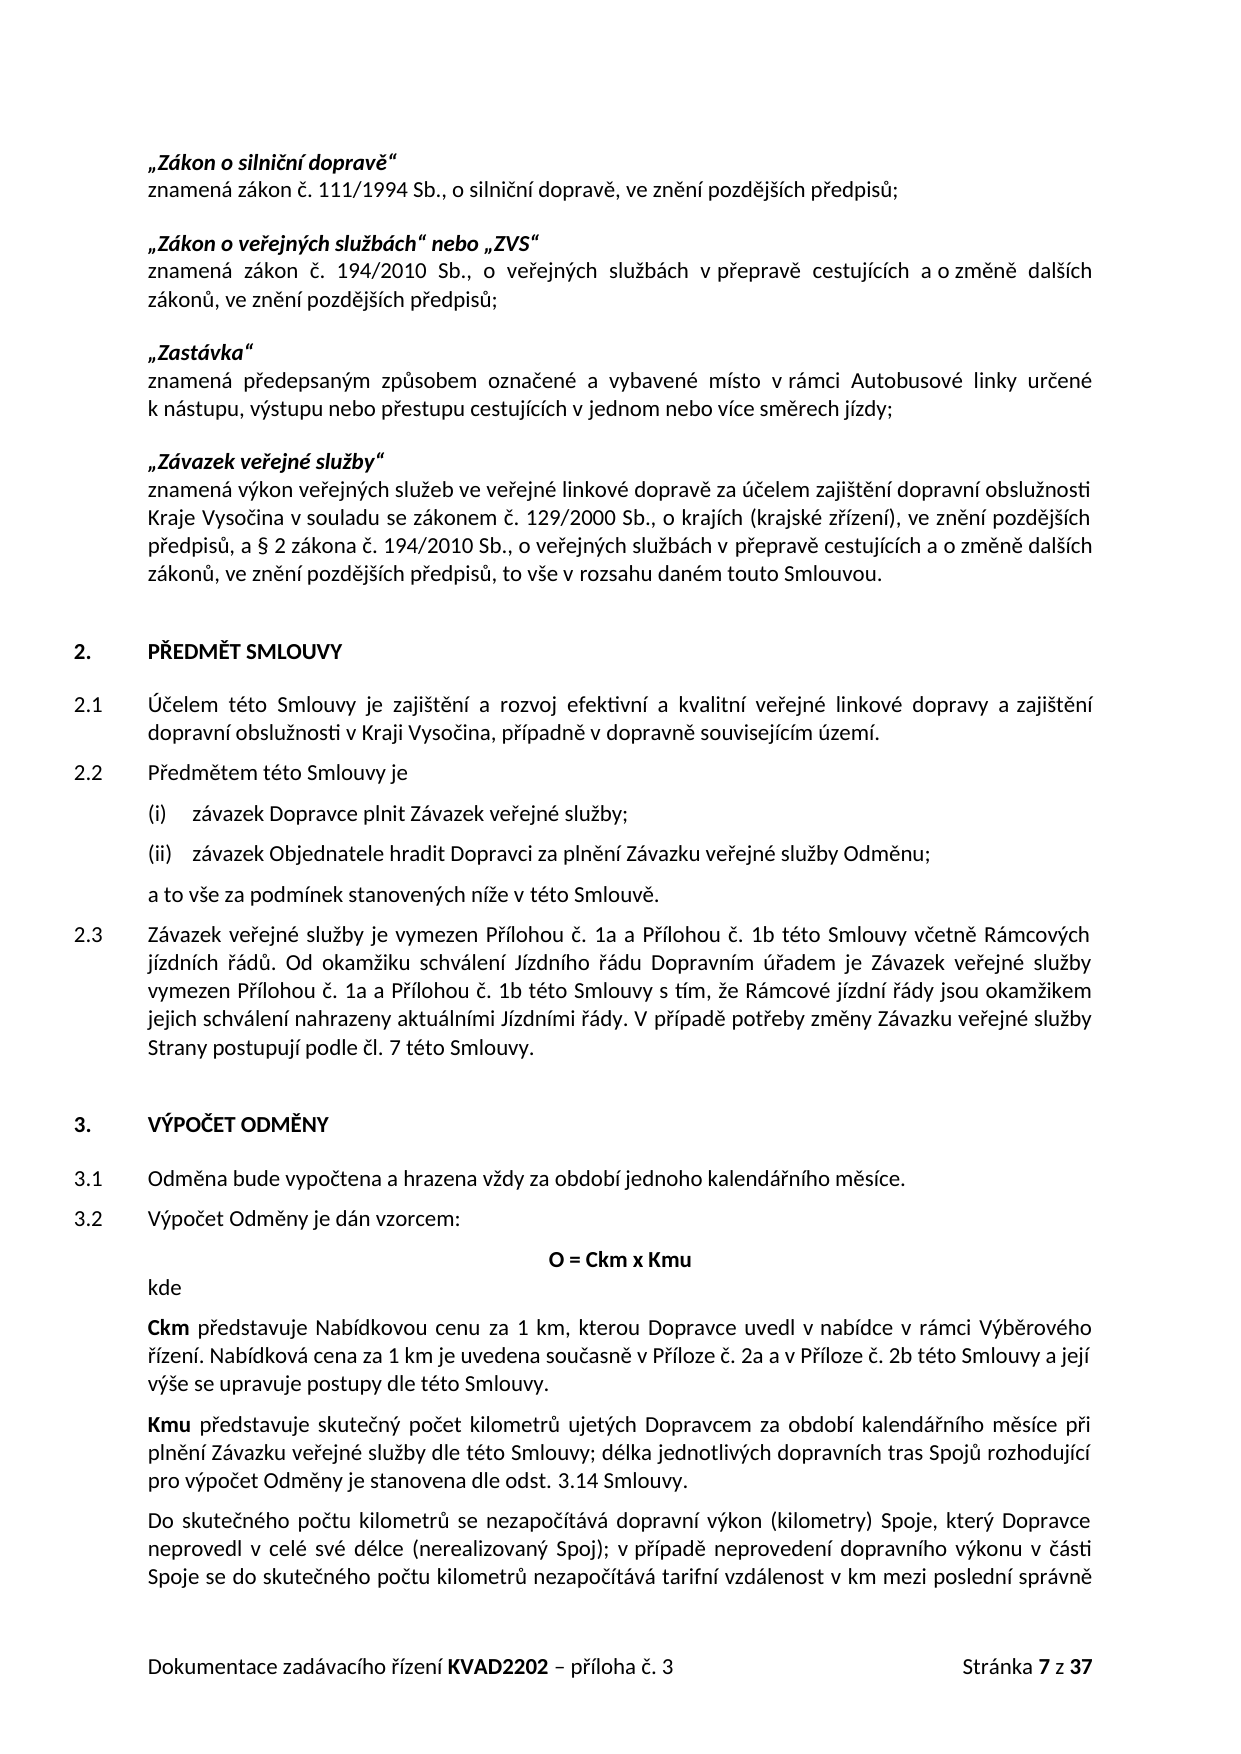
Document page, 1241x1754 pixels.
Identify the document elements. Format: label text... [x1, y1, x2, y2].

text znamená zákon č. 111/1994 Sb., o silniční dopravě, ve znění pozdějších předpisů; [148, 176, 1093, 204]
text Odměna bude vypočtena a hrazena vždy za období jednoho kalendářního měsíce. [74, 1164, 1093, 1192]
subtitle Výpočet Odměny [74, 1111, 1093, 1139]
text „Závazek veřejné služby“ [148, 447, 1093, 475]
subtitle Předmět smlouvy [74, 637, 1093, 665]
text O = Ckm x Kmu [148, 1245, 1093, 1273]
text Ckm představuje Nabídkovou cenu za , kterou Dopravce uvedl v nabídce v rámci Výběrového řízení. Nabídková cena za 1 km je uvedena současně v Příloze č. 2a a v Příloze č. 2b této Smlouvy a její výše se upravuje postupy dle této Smlouvy. [148, 1313, 1093, 1397]
text znamená výkon veřejných služeb ve veřejné linkové dopravě za účelem zajištění dopravní obslužnosti Kraje Vysočina v souladu se zákonem č. 129/2000 Sb., o krajích (krajské zřízení), ve znění pozdějších předpisů, a § 2 zákona č. 194/2010 Sb., o veřejných službách v přepravě cestujících a o změně dalších zákonů, ve znění pozdějších předpisů, to vše v rozsahu daném touto Smlouvou. [148, 475, 1093, 587]
text znamená předepsaným způsobem označené a vybavené místo v rámci Autobusové linky určené k nástupu, výstupu nebo přestupu cestujících v jednom nebo více směrech jízdy; [148, 366, 1093, 422]
list a to vše za podmínek stanovených níže v této Smlouvě. [148, 880, 1093, 908]
text Kmu představuje skutečný počet kilometrů ujetých Dopravcem za období kalendářního měsíce při plnění Závazku veřejné služby dle této Smlouvy; délka jednotlivých dopravních tras Spojů rozhodující pro výpočet Odměny je stanovena dle odst. 3.14 Smlouvy. [148, 1410, 1093, 1494]
text závazek Dopravce plnit Závazek veřejné služby; [148, 799, 1093, 827]
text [148, 1506, 1093, 1590]
text kde [148, 1273, 1093, 1301]
text Výpočet Odměny je dán vzorcem: [74, 1204, 1093, 1232]
text Závazek veřejné služby je vymezen Přílohou č. 1a a Přílohou č. 1b této Smlouvy včetně Rámcových jízdních řádů. Od okamžiku schválení Jízdního řádu Dopravním úřadem je Závazek veřejné služby vymezen Přílohou č. 1a a Přílohou č. 1b této Smlouvy s tím, že Rámcové jízdní řády jsou okamžikem jejich schválení nahrazeny aktuálními Jízdními řády. V případě potřeby změny Závazku veřejné služby Strany postupují podle čl. 7 této Smlouvy. [74, 921, 1093, 1061]
text závazek Objednatele hradit Dopravci za plnění Závazku veřejné služby Odměnu; [148, 839, 1093, 867]
text „Zákon o silniční dopravě“ [148, 148, 1093, 176]
text „Zastávka“ [148, 338, 1093, 366]
text znamená zákon č. 194/2010 Sb., o veřejných službách v přepravě cestujících a o změně dalších zákonů, ve znění pozdějších předpisů; [148, 257, 1093, 313]
text Předmětem této Smlouvy je [74, 758, 1093, 786]
text Účelem této Smlouvy je zajištění a rozvoj efektivní a kvalitní veřejné linkové dopravy a zajištění dopravní obslužnosti v Kraji Vysočina, případně v dopravně souvisejícím území. [74, 690, 1093, 746]
text „Zákon o veřejných službách“ nebo „ZVS“ [148, 229, 1093, 257]
